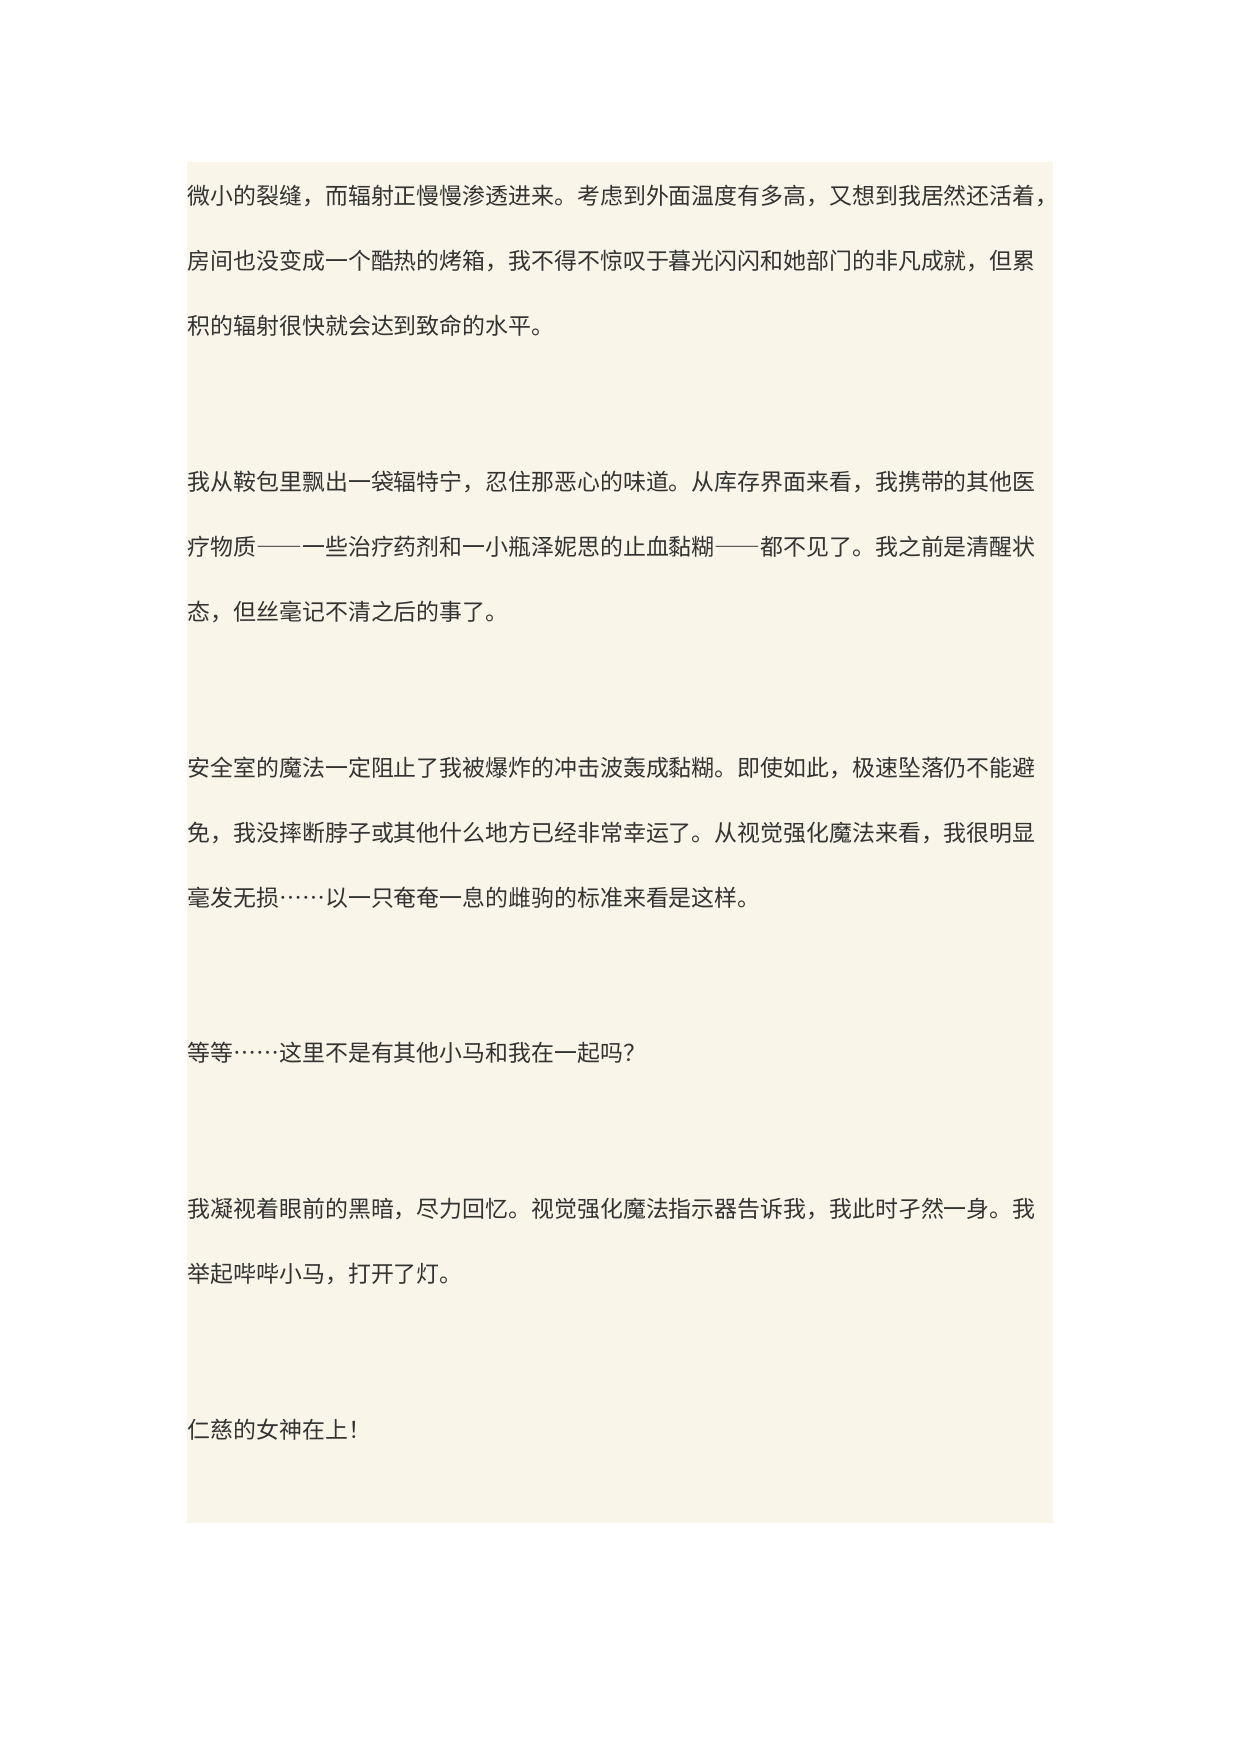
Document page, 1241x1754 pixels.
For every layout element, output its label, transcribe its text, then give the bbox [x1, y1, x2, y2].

text 我凝视着眼前的黑暗，尽力回忆。视觉强化魔法指示器告诉我，我此时孑然一身。我举起哔哔小马，打开了灯。 [187, 1175, 1053, 1305]
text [187, 162, 1053, 357]
text 仁慈的女神在上！ [187, 1396, 1053, 1461]
text 我从鞍包里飘出一袋辐特宁，忍住那恶心的味道。从库存界面来看，我携带的其他医疗物质——一些治疗药剂和一小瓶泽妮思的止血黏糊——都不见了。我之前是清醒状态，但丝毫记不清之后的事了。 [187, 448, 1053, 643]
text 安全室的魔法一定阻止了我被爆炸的冲击波轰成黏糊。即使如此，极速坠落仍不能避免，我没摔断脖子或其他什么地方已经非常幸运了。从视觉强化魔法来看，我很明显毫发无损……以一只奄奄一息的雌驹的标准来看是这样。 [187, 734, 1053, 929]
text 等等……这里不是有其他小马和我在一起吗？ [187, 1019, 1053, 1084]
